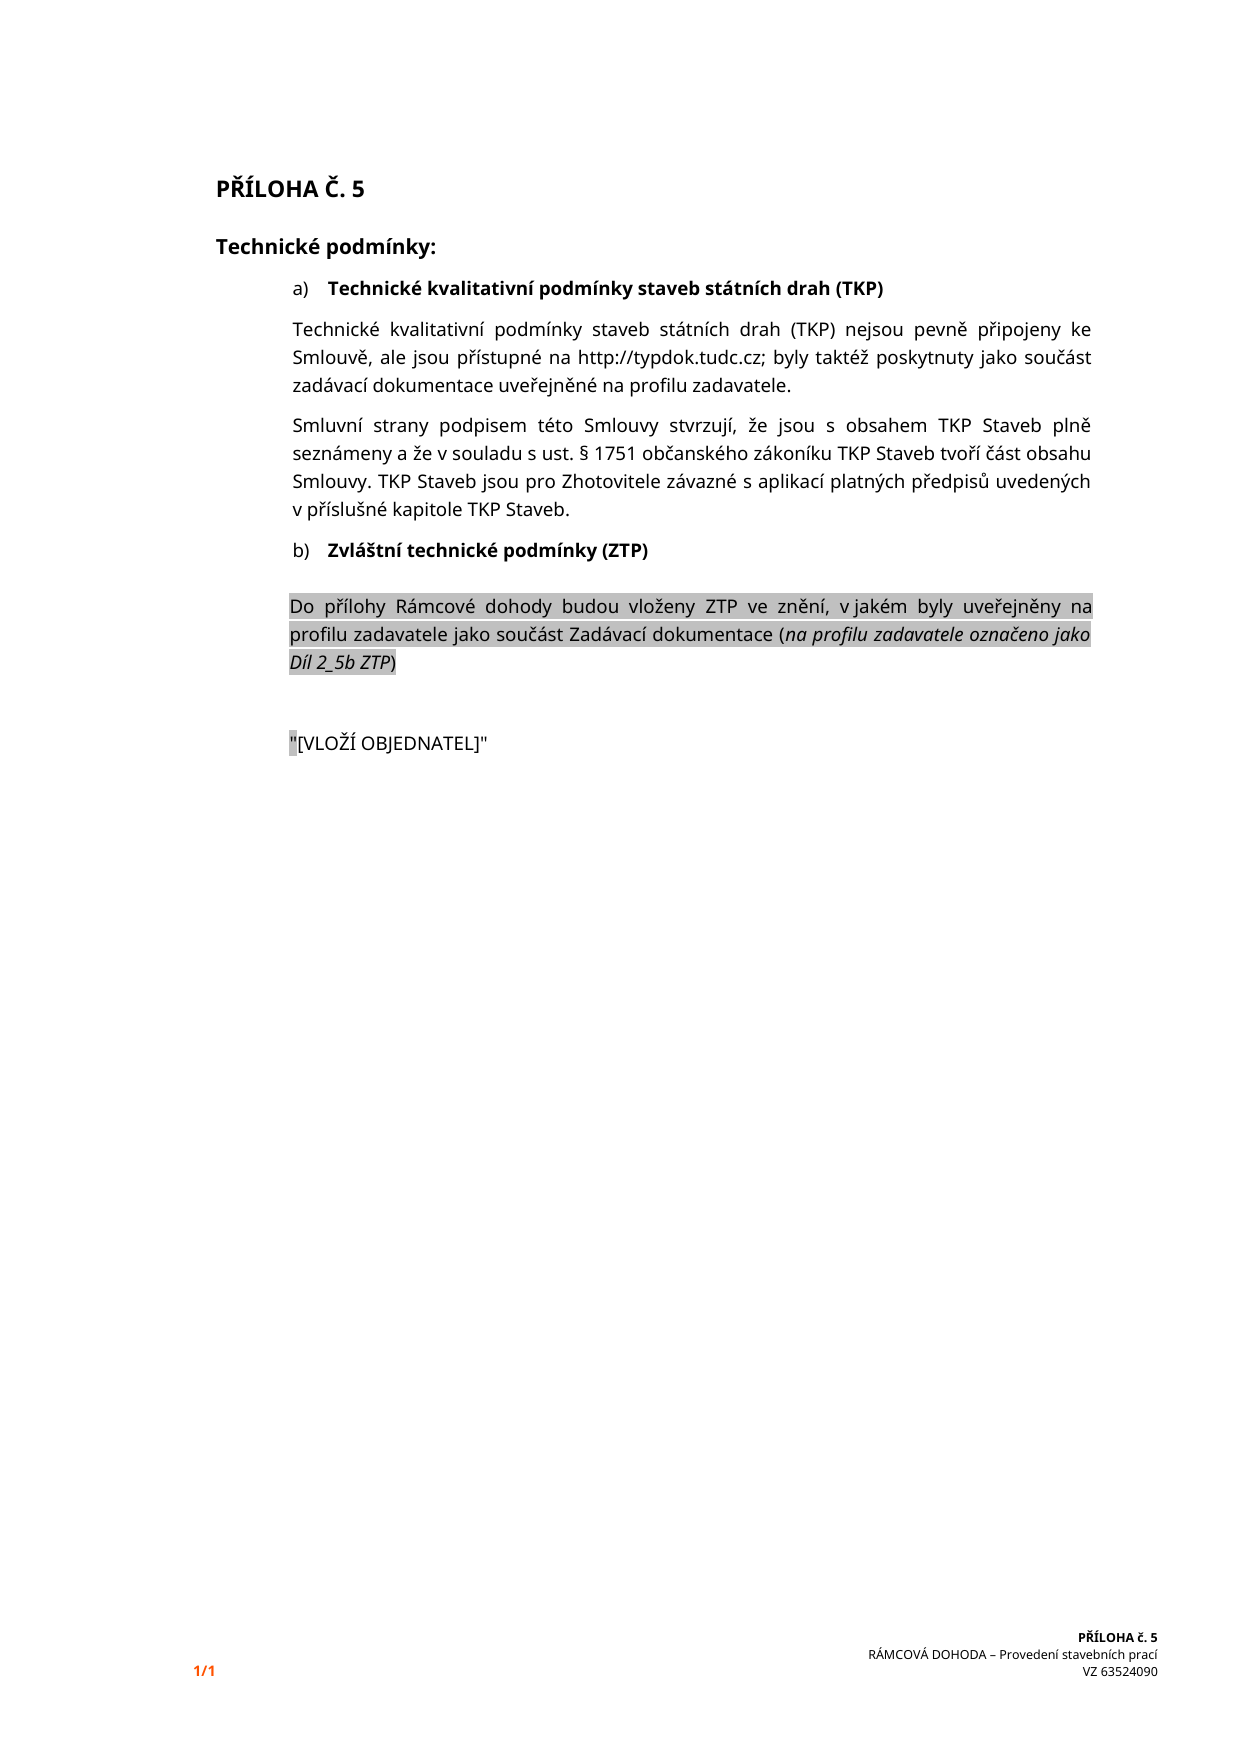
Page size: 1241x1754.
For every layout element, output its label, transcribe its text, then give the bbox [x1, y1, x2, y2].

text Smluvní strany podpisem této Smlouvy stvrzují, že jsou s obsahem TKP Staveb plně seznámeny a že v souladu s ust. § 1751 občanského zákoníku TKP Staveb tvoří část obsahu Smlouvy. TKP Staveb jsou pro Zhotovitele závazné s aplikací platných předpisů uvedených v příslušné kapitole TKP Staveb. [292, 413, 1093, 522]
list Do přílohy Rámcové dohody budou vloženy ZTP ve znění, v jakém byly uveřejněny na profilu zadavatele jako součást Zadávací dokumentace (na profilu zadavatele označeno jako Díl 2_5b ZTP) [289, 619, 1093, 675]
text Příloha č. 5 [216, 172, 1093, 204]
list Technické kvalitativní podmínky staveb státních drah (TKP) [292, 276, 1093, 301]
text Technické kvalitativní podmínky staveb státních drah (TKP) nejsou pevně připojeny ke Smlouvě, ale jsou přístupné na http://typdok.tudc.cz; byly taktéž poskytnuty jako součást zadávací dokumentace uveřejněné na profilu zadavatele. [292, 316, 1093, 398]
text Technické podmínky: [216, 232, 1093, 260]
list Zvláštní technické podmínky (ZTP) [292, 537, 1093, 563]
